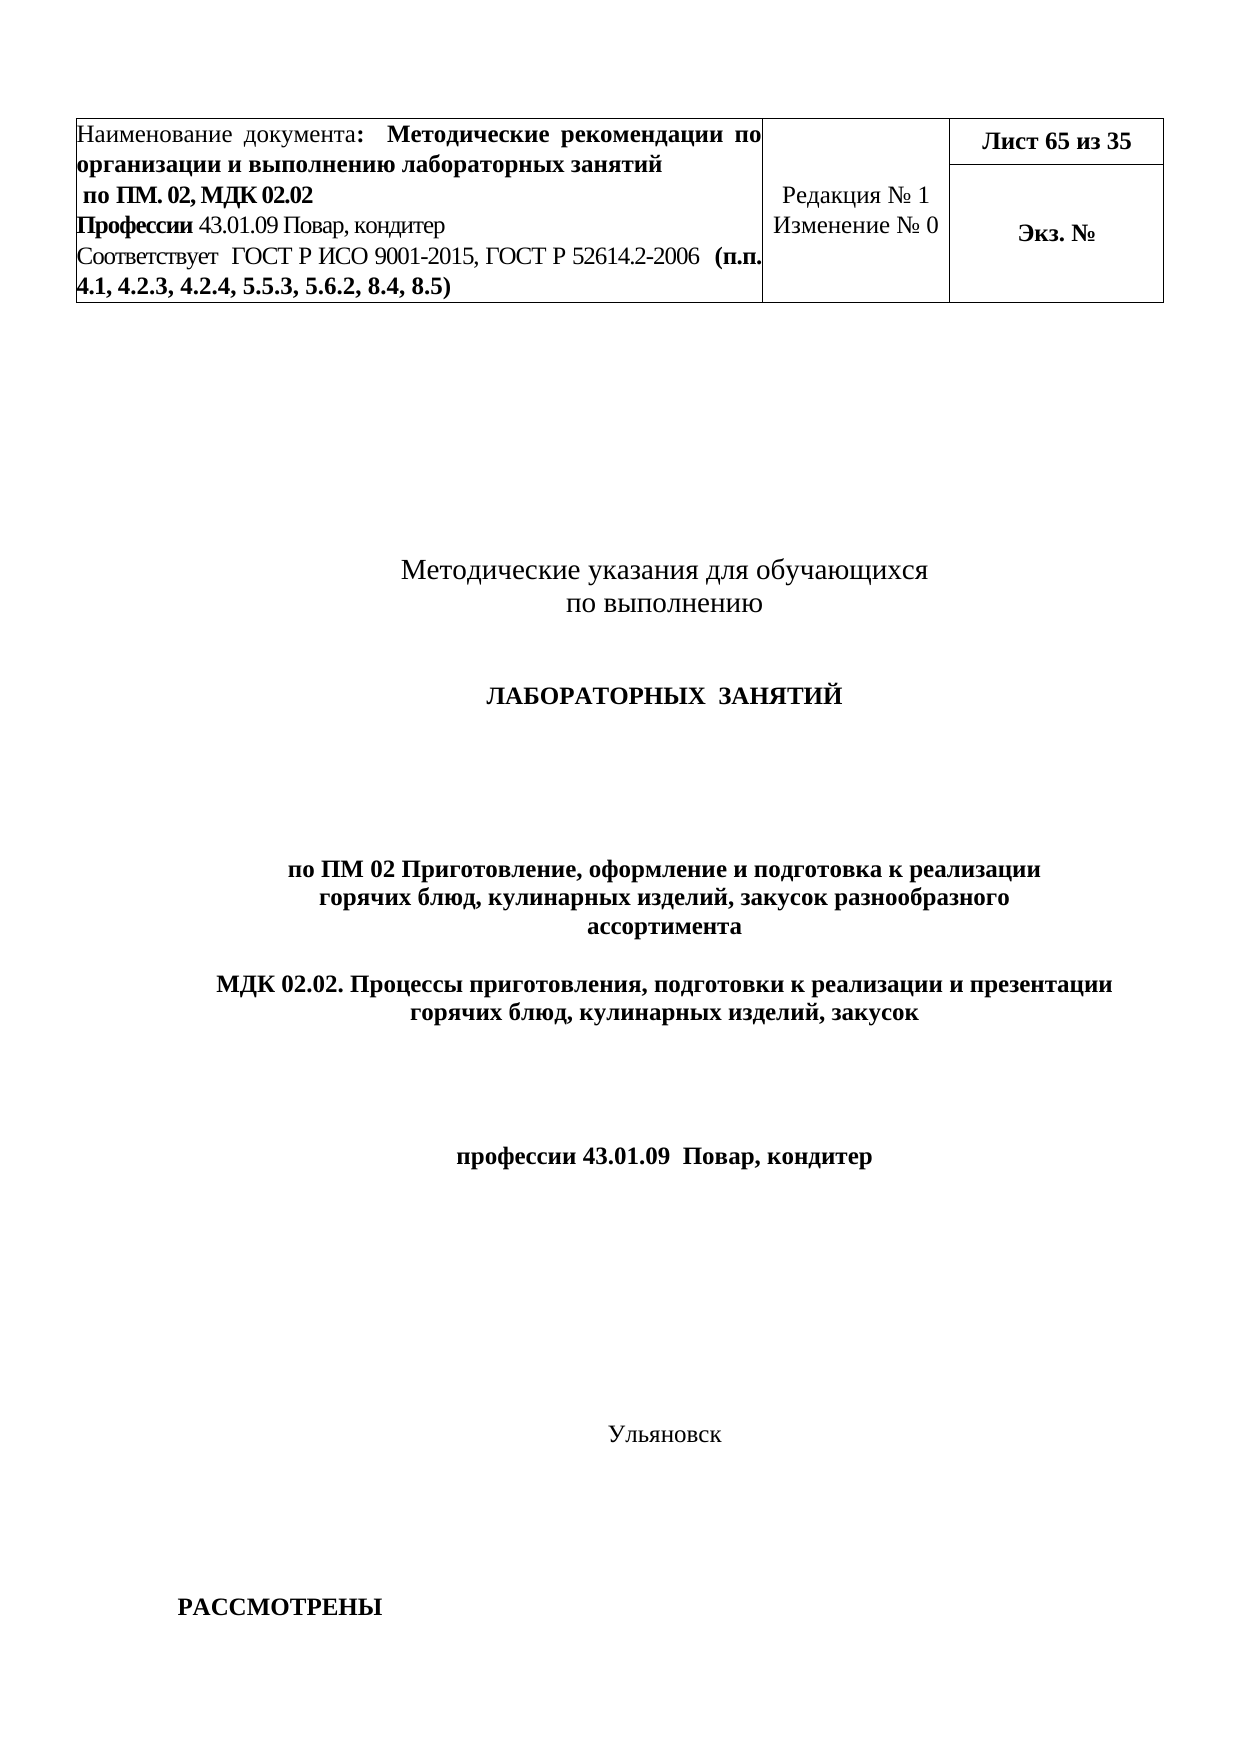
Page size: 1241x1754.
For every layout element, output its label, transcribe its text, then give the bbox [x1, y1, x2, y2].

text по ПМ 02 Приготовление, оформление и подготовка к реализации [177, 854, 1152, 882]
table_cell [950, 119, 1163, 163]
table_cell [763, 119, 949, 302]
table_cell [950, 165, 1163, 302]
text Методические указания для обучающихся [177, 552, 1152, 585]
text профессии 43.01.09 Повар, кондитер [177, 1141, 1152, 1170]
text Ульяновск [177, 1419, 1152, 1448]
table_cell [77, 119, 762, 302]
text РАССМОТРЕНЫ [177, 1592, 1152, 1620]
text ЛАБОРАТОРНЫХ ЗАНЯТИЙ [177, 681, 1152, 710]
text по выполнению [177, 585, 1152, 619]
text горячих блюд, кулинарных изделий, закусок разнообразного [177, 882, 1152, 911]
text МДК 02.02. Процессы приготовления, подготовки к реализации и презентации горячих блюд, кулинарных изделий, закусок [177, 969, 1152, 1026]
text ассортимента [177, 911, 1152, 940]
